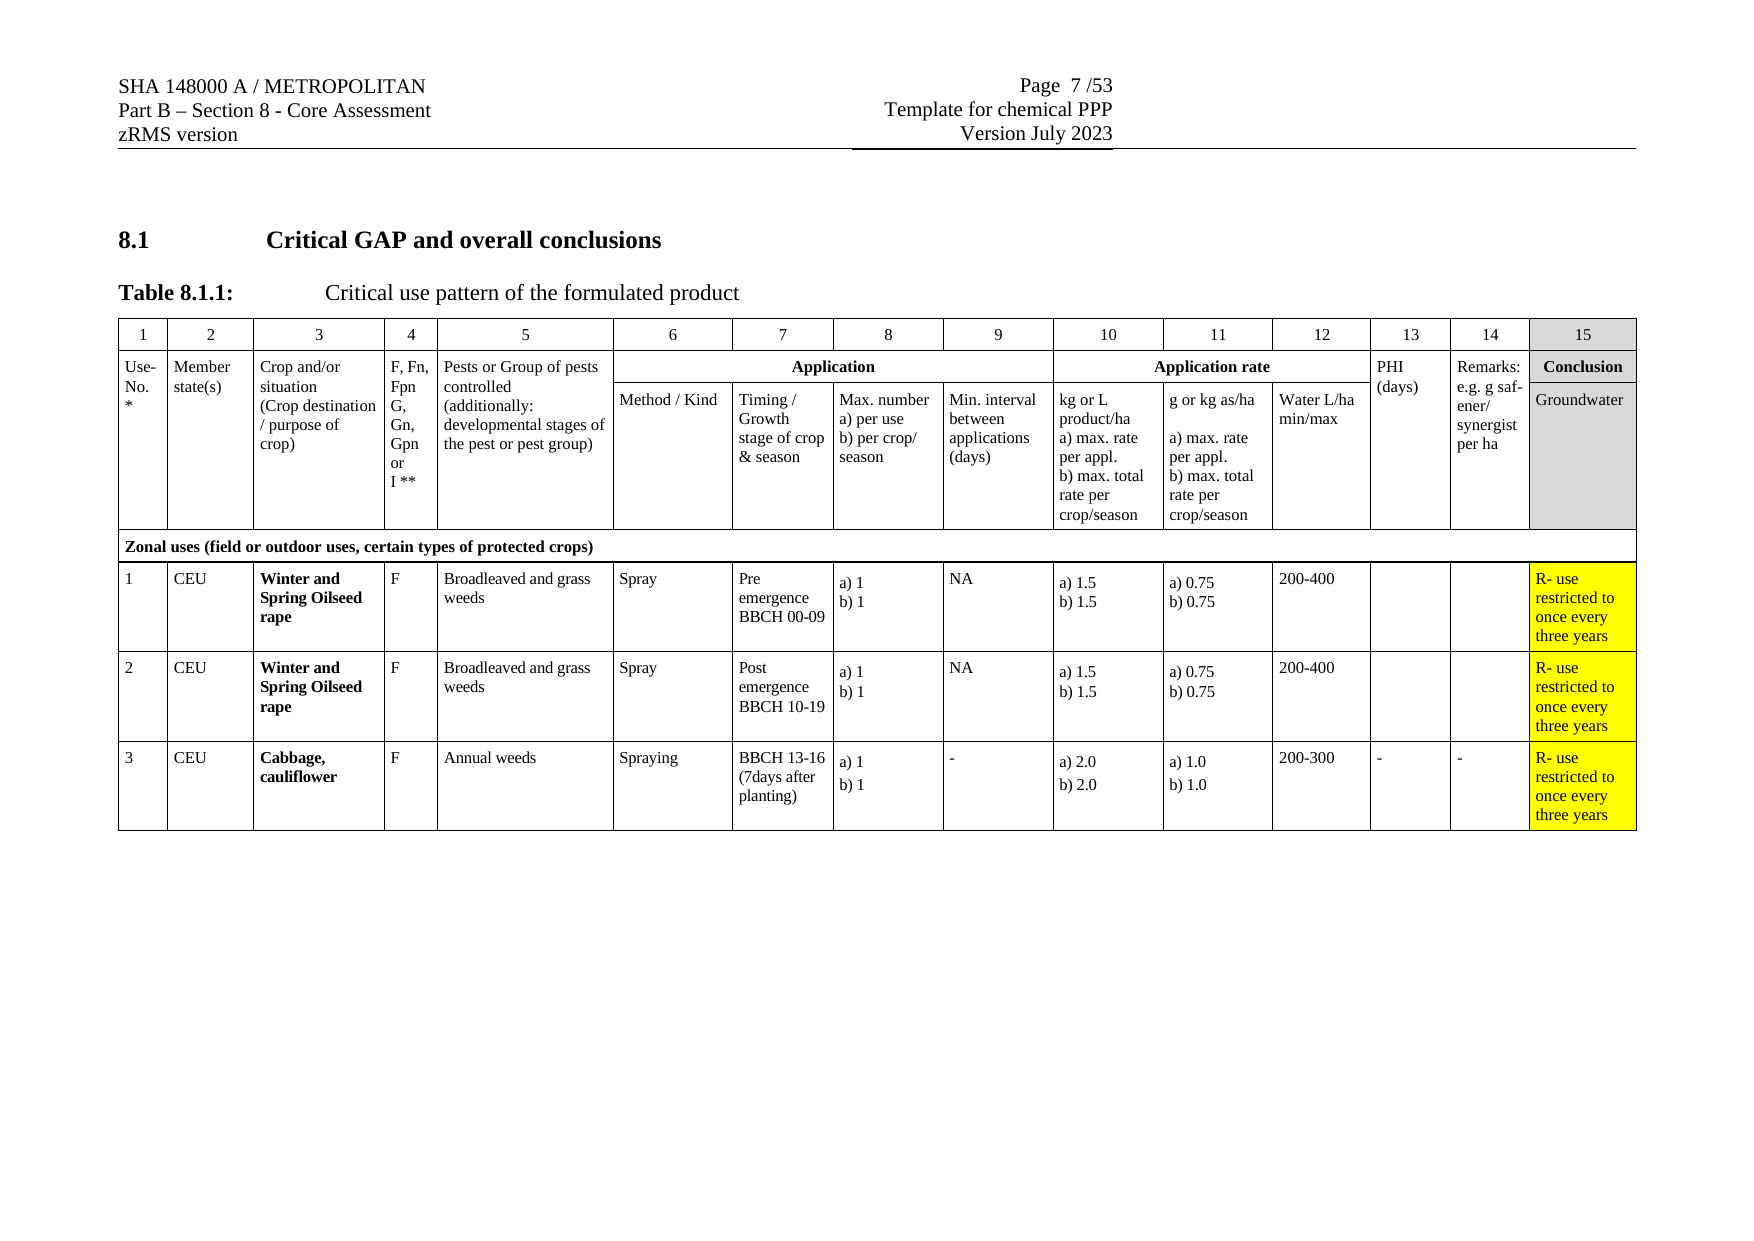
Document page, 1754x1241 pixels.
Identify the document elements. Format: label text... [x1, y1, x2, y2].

subtitle Critical GAP and overall conclusions [118, 226, 1636, 254]
table_cell NA [944, 563, 1053, 651]
table_cell a) 1 b) 1 [834, 563, 943, 651]
table_cell 2 [119, 652, 167, 741]
table_cell Pests or Group of pests controlled (additionally: developmental stages of the pest or pest group) [438, 351, 613, 529]
table_cell [1451, 652, 1529, 741]
table_cell CEU [168, 742, 253, 830]
table_cell Water L/ha min/max [1273, 383, 1370, 529]
table_cell Spray [614, 563, 732, 651]
table_cell g or kg as/ha a) max. rate per appl. b) max. total rate per crop/season [1164, 383, 1272, 529]
table_cell Winter and Spring Oilseed rape [254, 652, 384, 741]
table_cell [1371, 652, 1450, 741]
table_cell a) 2.0 b) 2.0 [1054, 742, 1163, 830]
table_cell Use-No. * [119, 351, 167, 529]
table_header 13 [1371, 319, 1450, 350]
table_cell Member state(s) [168, 351, 253, 529]
table_header 1 [119, 319, 167, 350]
table_cell CEU [168, 652, 253, 741]
table_cell - [1451, 742, 1529, 830]
table_cell a) 0.75 b) 0.75 [1164, 563, 1272, 651]
table_header 6 [614, 319, 732, 350]
table_cell kg or L product/ha a) max. rate per appl. b) max. total rate per crop/season [1054, 383, 1163, 529]
table_cell PHI (days) [1371, 351, 1450, 529]
table_header 7 [733, 319, 833, 350]
table_cell F [385, 742, 437, 830]
table_cell Remarks: e.g. g safener/ synergist per ha [1451, 351, 1529, 529]
table_cell a) 1.0 b) 1.0 [1164, 742, 1272, 830]
table_cell Zonal uses (field or outdoor uses, certain types of protected crops) [119, 530, 1636, 561]
table_cell Application [614, 351, 1053, 382]
table_cell Crop and/or situation (Crop destination / purpose of crop) [254, 351, 384, 529]
table_cell [1371, 563, 1450, 651]
table_cell BBCH 13-16 (7days after planting) [733, 742, 833, 830]
table_cell 3 [119, 742, 167, 830]
table_cell NA [944, 652, 1053, 741]
table_cell Conclusion [1530, 351, 1636, 382]
table_cell a) 1 b) 1 [834, 652, 943, 741]
table_cell Max. number a) per use b) per crop/ season [834, 383, 943, 529]
table_cell F [385, 652, 437, 741]
table_cell R- use restricted to once every three years [1530, 563, 1636, 651]
table_cell F, Fn, Fpn G, Gn, Gpn or I ** [385, 351, 437, 529]
table_cell - [944, 742, 1053, 830]
table_header 2 [168, 319, 253, 350]
table_cell Pre emergence BBCH 00-09 [733, 563, 833, 651]
table_header 11 [1164, 319, 1272, 350]
text Table 8.1.1: Critical use pattern of the formulated product [118, 279, 1636, 306]
table_cell 1 [119, 563, 167, 651]
table_cell Method / Kind [614, 383, 732, 529]
table_cell a) 0.75 b) 0.75 [1164, 652, 1272, 741]
table_cell Spraying [614, 742, 732, 830]
table_cell Groundwater [1530, 383, 1636, 529]
table_cell 200-400 [1273, 563, 1370, 651]
table_header 12 [1273, 319, 1370, 350]
table_cell R- use restricted to once every three years [1530, 652, 1636, 741]
table_header 10 [1054, 319, 1163, 350]
table_cell a) 1.5 b) 1.5 [1054, 563, 1163, 651]
table_cell 200-300 [1273, 742, 1370, 830]
table_header 9 [944, 319, 1053, 350]
table_cell 200-400 [1273, 652, 1370, 741]
table_cell Broadleaved and grass weeds [438, 563, 613, 651]
table_cell F [385, 563, 437, 651]
table_cell Timing / Growth stage of crop & season [733, 383, 833, 529]
table_header 4 [385, 319, 437, 350]
table_cell Min. interval between applications (days) [944, 383, 1053, 529]
table_cell CEU [168, 563, 253, 651]
table_cell a) 1 b) 1 [834, 742, 943, 830]
table_header 15 [1530, 319, 1636, 350]
table_cell Broadleaved and grass weeds [438, 652, 613, 741]
table_cell Post emergence BBCH 10-19 [733, 652, 833, 741]
table_cell R- use restricted to once every three years [1530, 742, 1636, 830]
table_header 14 [1451, 319, 1529, 350]
table_header 8 [834, 319, 943, 350]
table_cell Winter and Spring Oilseed rape [254, 563, 384, 651]
table_cell Cabbage, cauliflower [254, 742, 384, 830]
table_header 5 [438, 319, 613, 350]
table_cell a) 1.5 b) 1.5 [1054, 652, 1163, 741]
table_cell Annual weeds [438, 742, 613, 830]
table_cell - [1371, 742, 1450, 830]
table_cell [1451, 563, 1529, 651]
table_cell Spray [614, 652, 732, 741]
table_cell Application rate [1054, 351, 1370, 382]
table_header 3 [254, 319, 384, 350]
